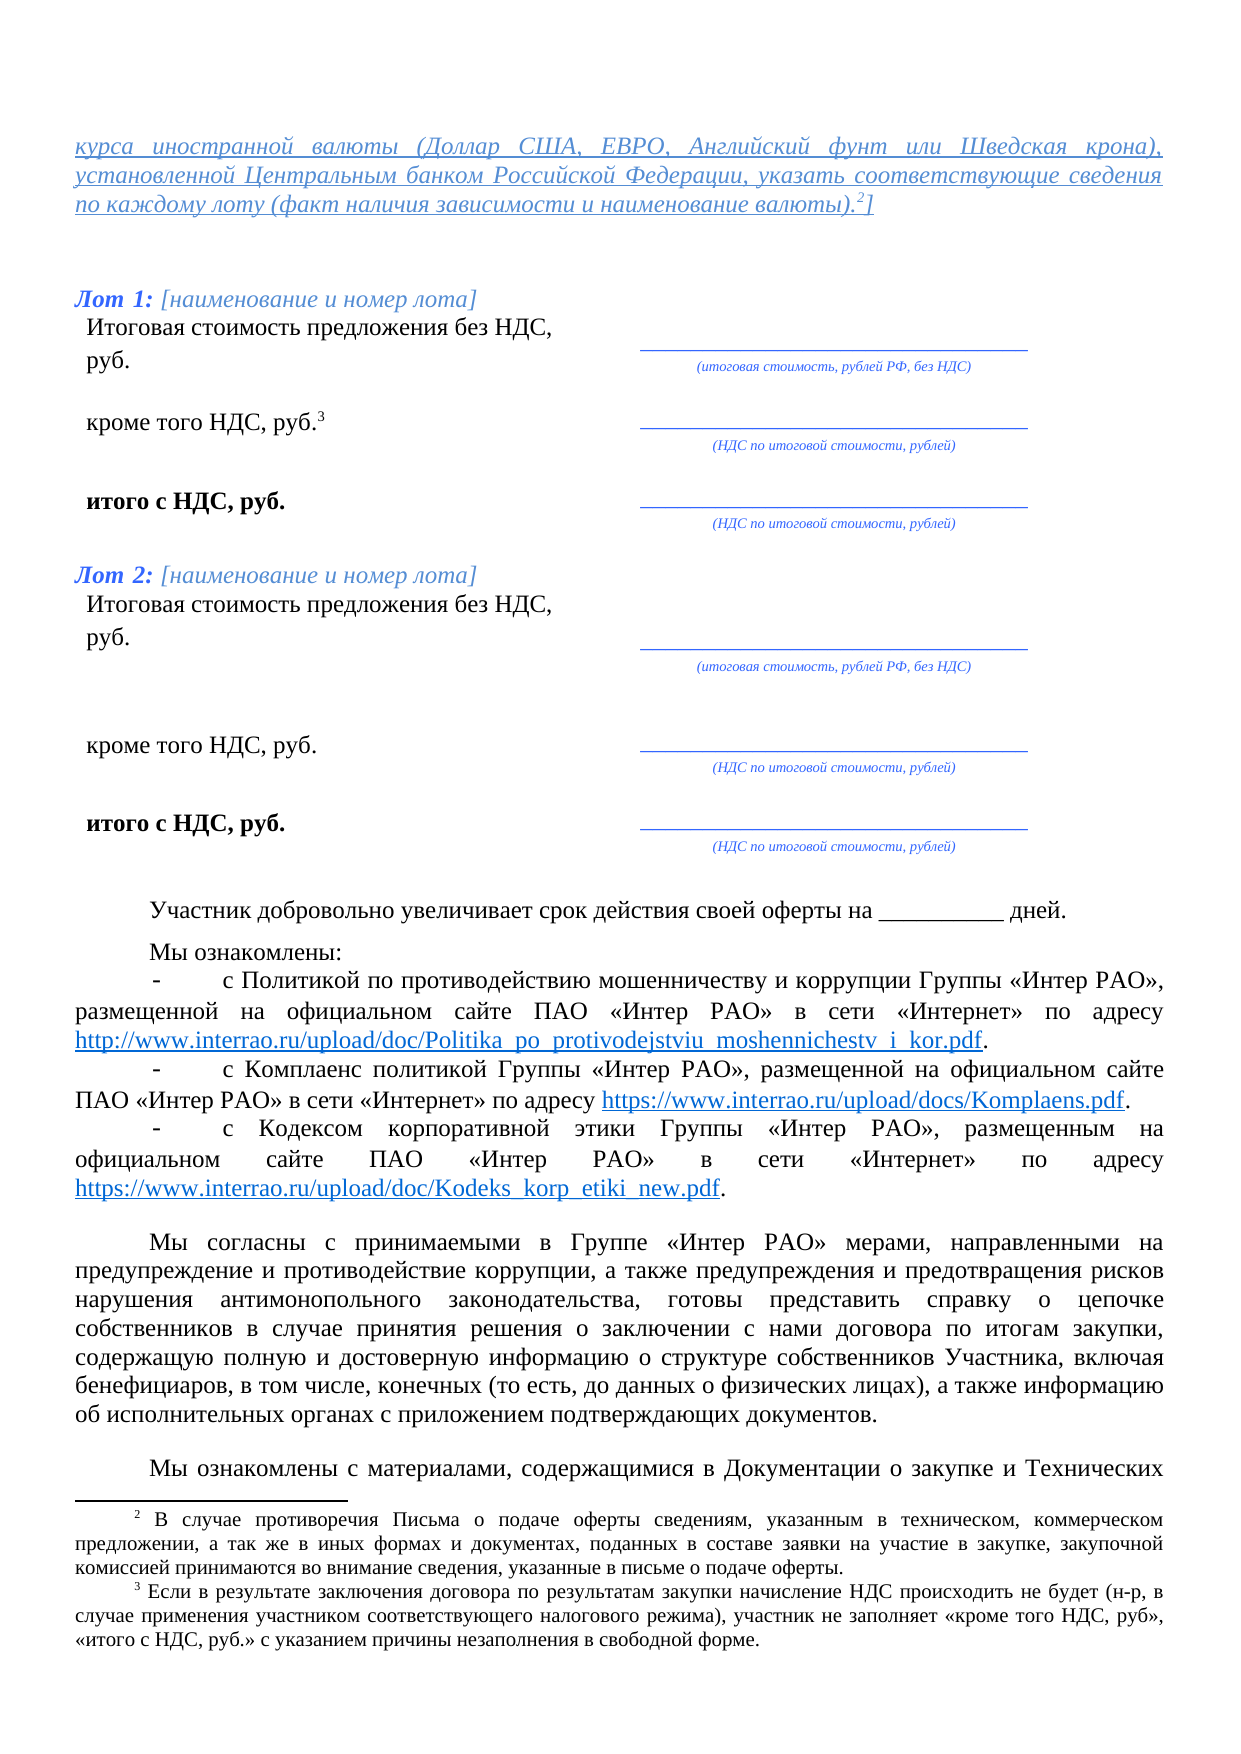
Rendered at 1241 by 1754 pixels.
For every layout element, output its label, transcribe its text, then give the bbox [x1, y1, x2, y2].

text Лот 1: [наименование и номер лота] [75, 284, 1165, 312]
text Мы согласны с принимаемыми в Группе «Интер РАО» мерами, направленными на предупреждение и противодействие коррупции, а также предупреждения и предотвращения рисков нарушения антимонопольного законодательства, готовы представить справку о цепочке собственников в случае принятия решения о заключении с нами договора по итогам закупки, содержащую полную и достоверную информацию о структуре собственников Участника, включая бенефициаров, в том числе, конечных (то есть, до данных о физических лицах), а также информацию об исполнительных органах с приложением подтверждающих документов. [75, 1227, 1165, 1428]
text Мы ознакомлены: [75, 937, 1165, 966]
table_cell итого с НДС, руб. [71, 470, 609, 548]
table_cell _______________________________ (НДС по итоговой стоимости, рублей) [610, 391, 1061, 469]
list с Комплаенс политикой Группы «Интер РАО», размещенной на официальном сайте ПАО «Интер РАО» в сети «Интернет» по адресу https://www.interrao.ru/upload/docs/Komplaens.pdf. [75, 1054, 1165, 1113]
table_cell итого с НДС, руб. [71, 792, 609, 871]
table_cell _______________________________ (НДС по итоговой стоимости, рублей) [610, 470, 1061, 548]
table_header _______________________________ (итоговая стоимость, рублей РФ, без НДС) [610, 313, 1061, 391]
table_header Итоговая стоимость предложения без НДС, руб. [71, 313, 609, 391]
text Лот 2: [наименование и номер лота] [75, 561, 1165, 589]
table_header Итоговая стоимость предложения без НДС, руб. [71, 589, 609, 713]
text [75, 1453, 1165, 1482]
table_cell кроме того НДС, руб. [71, 714, 609, 792]
table_header _______________________________ (итоговая стоимость, рублей РФ, без НДС) [610, 589, 1061, 713]
list с Кодексом корпоративной этики Группы «Интер РАО», размещенным на официальном сайте ПАО «Интер РАО» в сети «Интернет» по адресу https://www.interrao.ru/upload/doc/Kodeks_korp_etiki_new.pdf. [75, 1113, 1165, 1202]
table_cell кроме того НДС, руб. [71, 391, 609, 469]
list с Политикой по противодействию мошенничеству и коррупции Группы «Интер РАО», размещенной на официальном сайте ПАО «Интер РАО» в сети «Интернет» по адресу http://www.interrao.ru/upload/doc/Politika_po_protivodejstviu_moshennichestv_i_kor.pdf. [75, 966, 1165, 1054]
table_cell _______________________________ (НДС по итоговой стоимости, рублей) [610, 714, 1061, 792]
table_cell _______________________________ (НДС по итоговой стоимости, рублей) [610, 792, 1061, 871]
text Участник добровольно увеличивает срок действия своей оферты на __________ дней. [75, 896, 1165, 924]
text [75, 131, 1165, 217]
